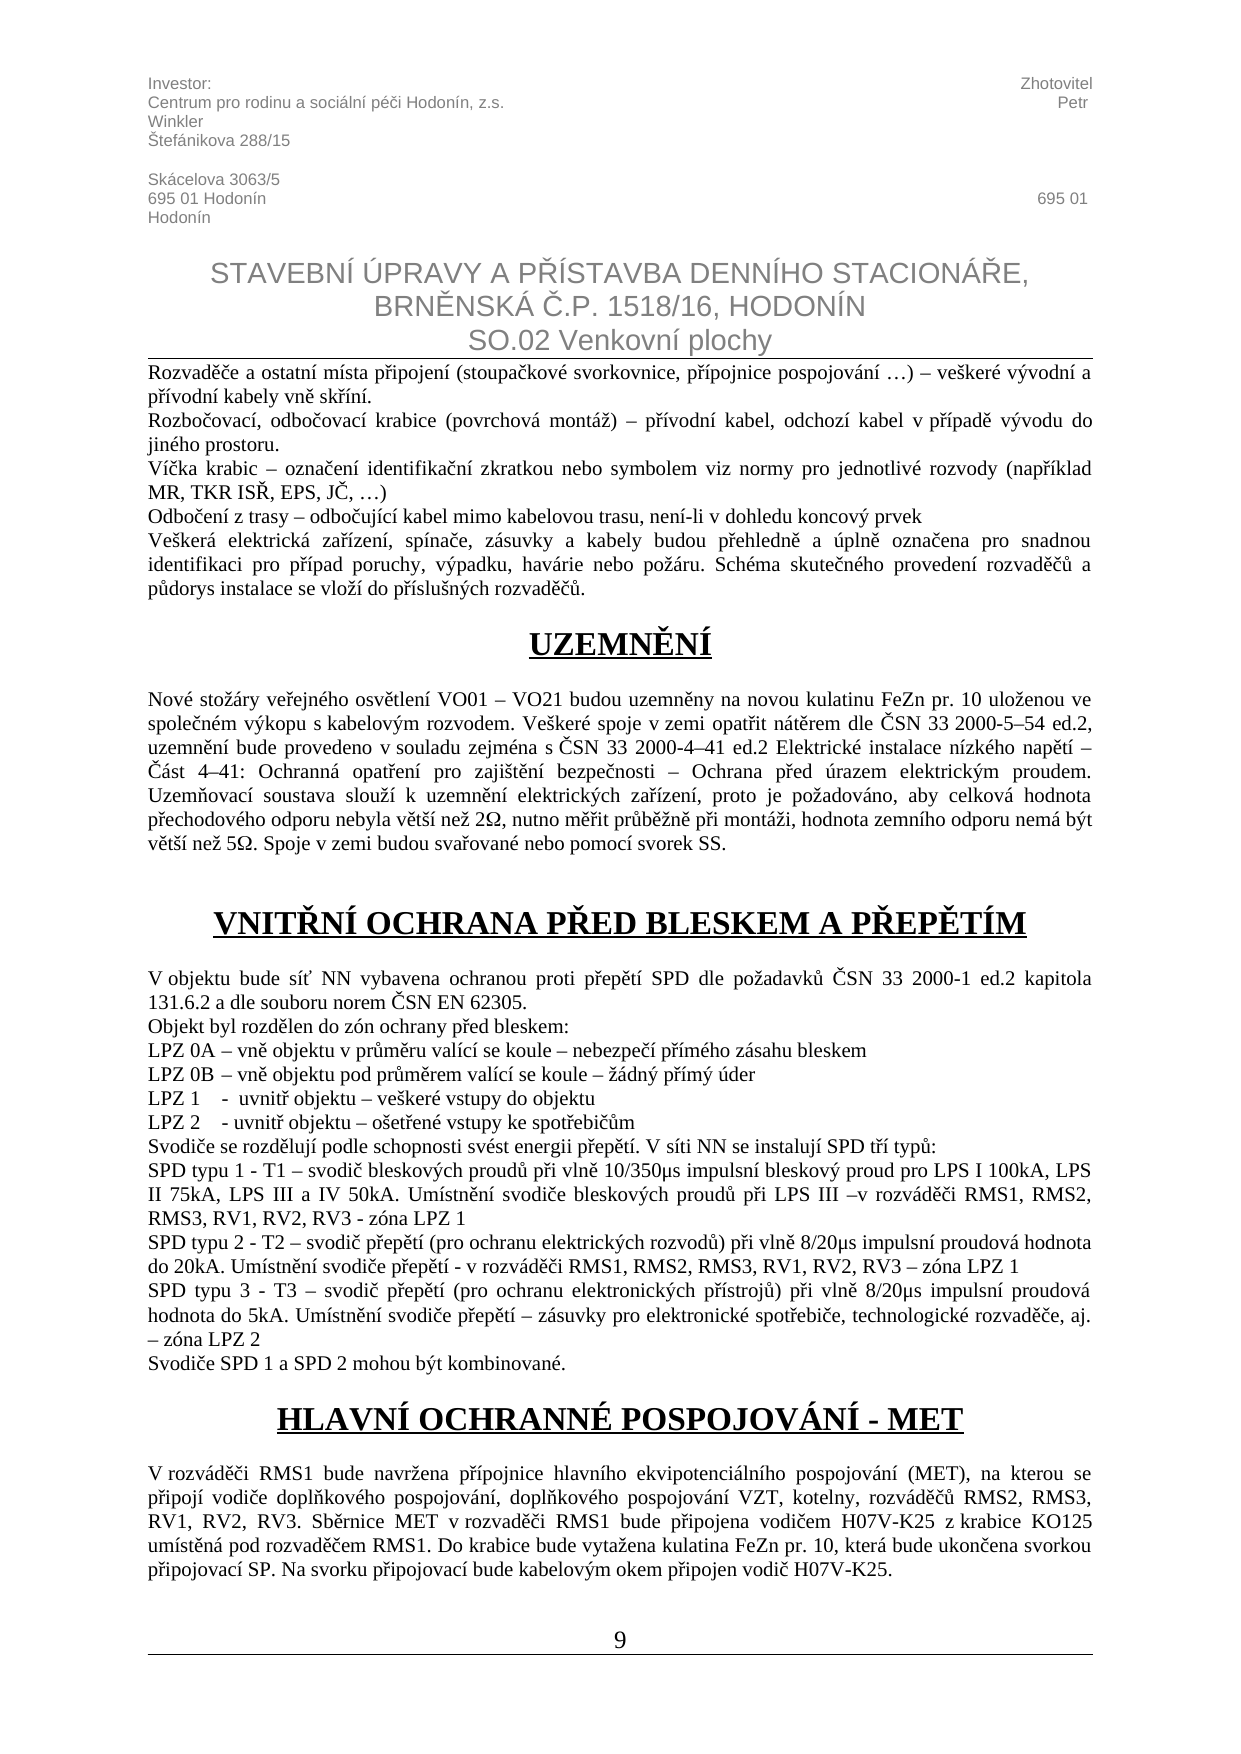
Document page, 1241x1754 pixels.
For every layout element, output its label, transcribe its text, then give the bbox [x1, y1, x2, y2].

text Rozbočovací, odbočovací krabice (povrchová montáž) – přívodní kabel, odchozí kabel v případě vývodu do jiného prostoru. [148, 408, 1093, 456]
text Objekt byl rozdělen do zón ochrany před bleskem: [148, 1014, 1093, 1038]
text LPZ 1 - uvnitř objektu – veškeré vstupy do objektu [148, 1086, 1093, 1110]
text Odbočení z trasy – odbočující kabel mimo kabelovou trasu, není-li v dohledu koncový prvek [148, 504, 1093, 528]
text Víčka krabic – označení identifikační zkratkou nebo symbolem viz normy pro jednotlivé rozvody (například MR, TKR ISŘ, EPS, JČ, …) [148, 456, 1093, 504]
text Svodiče se rozdělují podle schopnosti svést energii přepětí. V síti NN se instalují SPD tří typů: [148, 1134, 1093, 1158]
text Rozvaděče a ostatní místa připojení (stoupačkové svorkovnice, přípojnice pospojování …) – veškeré vývodní a přívodní kabely vně skříní. [148, 359, 1093, 408]
text UZEMNĚNÍ [148, 624, 1093, 663]
text V objektu bude síť NN vybavena ochranou proti přepětí SPD dle požadavků ČSN 33 2000-1 ed.2 kapitola 131.6.2 a dle souboru norem ČSN EN 62305. [148, 966, 1093, 1014]
text V rozváděči RMS1 bude navržena přípojnice hlavního ekvipotenciálního pospojování (MET), na kterou se připojí vodiče doplňkového pospojování, doplňkového pospojování VZT, kotelny, rozváděčů RMS2, RMS3, RV1, RV2, RV3. Sběrnice MET v rozvaděči RMS1 bude připojena vodičem H07V-K25 z krabice KO125 umístěná pod rozvaděčem RMS1. Do krabice bude vytažena kulatina FeZn pr. 10, která bude ukončena svorkou připojovací SP. Na svorku připojovací bude kabelovým okem připojen vodič H07V-K25. [148, 1461, 1093, 1581]
text SPD typu 2 - T2 – svodič přepětí (pro ochranu elektrických rozvodů) při vlně 8/20μs impulsní proudová hodnota do 20kA. Umístnění svodiče přepětí - v rozváděči RMS1, RMS2, RMS3, RV1, RV2, RV3 – zóna LPZ 1 [148, 1230, 1093, 1278]
text Svodiče SPD 1 a SPD 2 mohou být kombinované. [148, 1351, 1093, 1375]
text Nové stožáry veřejného osvětlení VO01 – VO21 budou uzemněny na novou kulatinu FeZn pr. 10 uloženou ve společném výkopu s kabelovým rozvodem. Veškeré spoje v zemi opatřit nátěrem dle ČSN 33 2000-5–54 ed.2, uzemnění bude provedeno v souladu zejména s ČSN 33 2000-4–41 ed.2 Elektrické instalace nízkého napětí – Část 4–41: Ochranná opatření pro zajištění bezpečnosti – Ochrana před úrazem elektrickým proudem. Uzemňovací soustava slouží k uzemnění elektrických zařízení, proto je požadováno, aby celková hodnota přechodového odporu nebyla větší než 2, nutno měřit průběžně při montáži, hodnota zemního odporu nemá být větší než 5. Spoje v zemi budou svařované nebo pomocí svorek SS. [148, 687, 1093, 855]
text LPZ 0B – vně objektu pod průměrem valící se koule – žádný přímý úder [148, 1062, 1093, 1086]
text Veškerá elektrická zařízení, spínače, zásuvky a kabely budou přehledně a úplně označena pro snadnou identifikaci pro případ poruchy, výpadku, havárie nebo požáru. Schéma skutečného provedení rozvaděčů a půdorys instalace se vloží do příslušných rozvaděčů. [148, 528, 1093, 600]
text VNITŘNÍ OCHRANA PŘED BLESKEM A PŘEPĚTÍM [148, 903, 1093, 942]
text HLAVNÍ OCHRANNÉ POSPOJOVÁNÍ - MET [148, 1399, 1093, 1437]
text LPZ 2 - uvnitř objektu – ošetřené vstupy ke spotřebičům [148, 1110, 1093, 1134]
text SPD typu 3 - T3 – svodič přepětí (pro ochranu elektronických přístrojů) při vlně 8/20μs impulsní proudová hodnota do 5kA. Umístnění svodiče přepětí – zásuvky pro elektronické spotřebiče, technologické rozvaděče, aj. – zóna LPZ 2 [148, 1278, 1093, 1351]
text LPZ 0A – vně objektu v průměru valící se koule – nebezpečí přímého zásahu bleskem [148, 1038, 1093, 1062]
text SPD typu 1 - T1 – svodič bleskových proudů při vlně 10/350μs impulsní bleskový proud pro LPS I 100kA, LPS II 75kA, LPS III a IV 50kA. Umístnění svodiče bleskových proudů při LPS III –v rozváděči RMS1, RMS2, RMS3, RV1, RV2, RV3 - zóna LPZ 1 [148, 1158, 1093, 1230]
